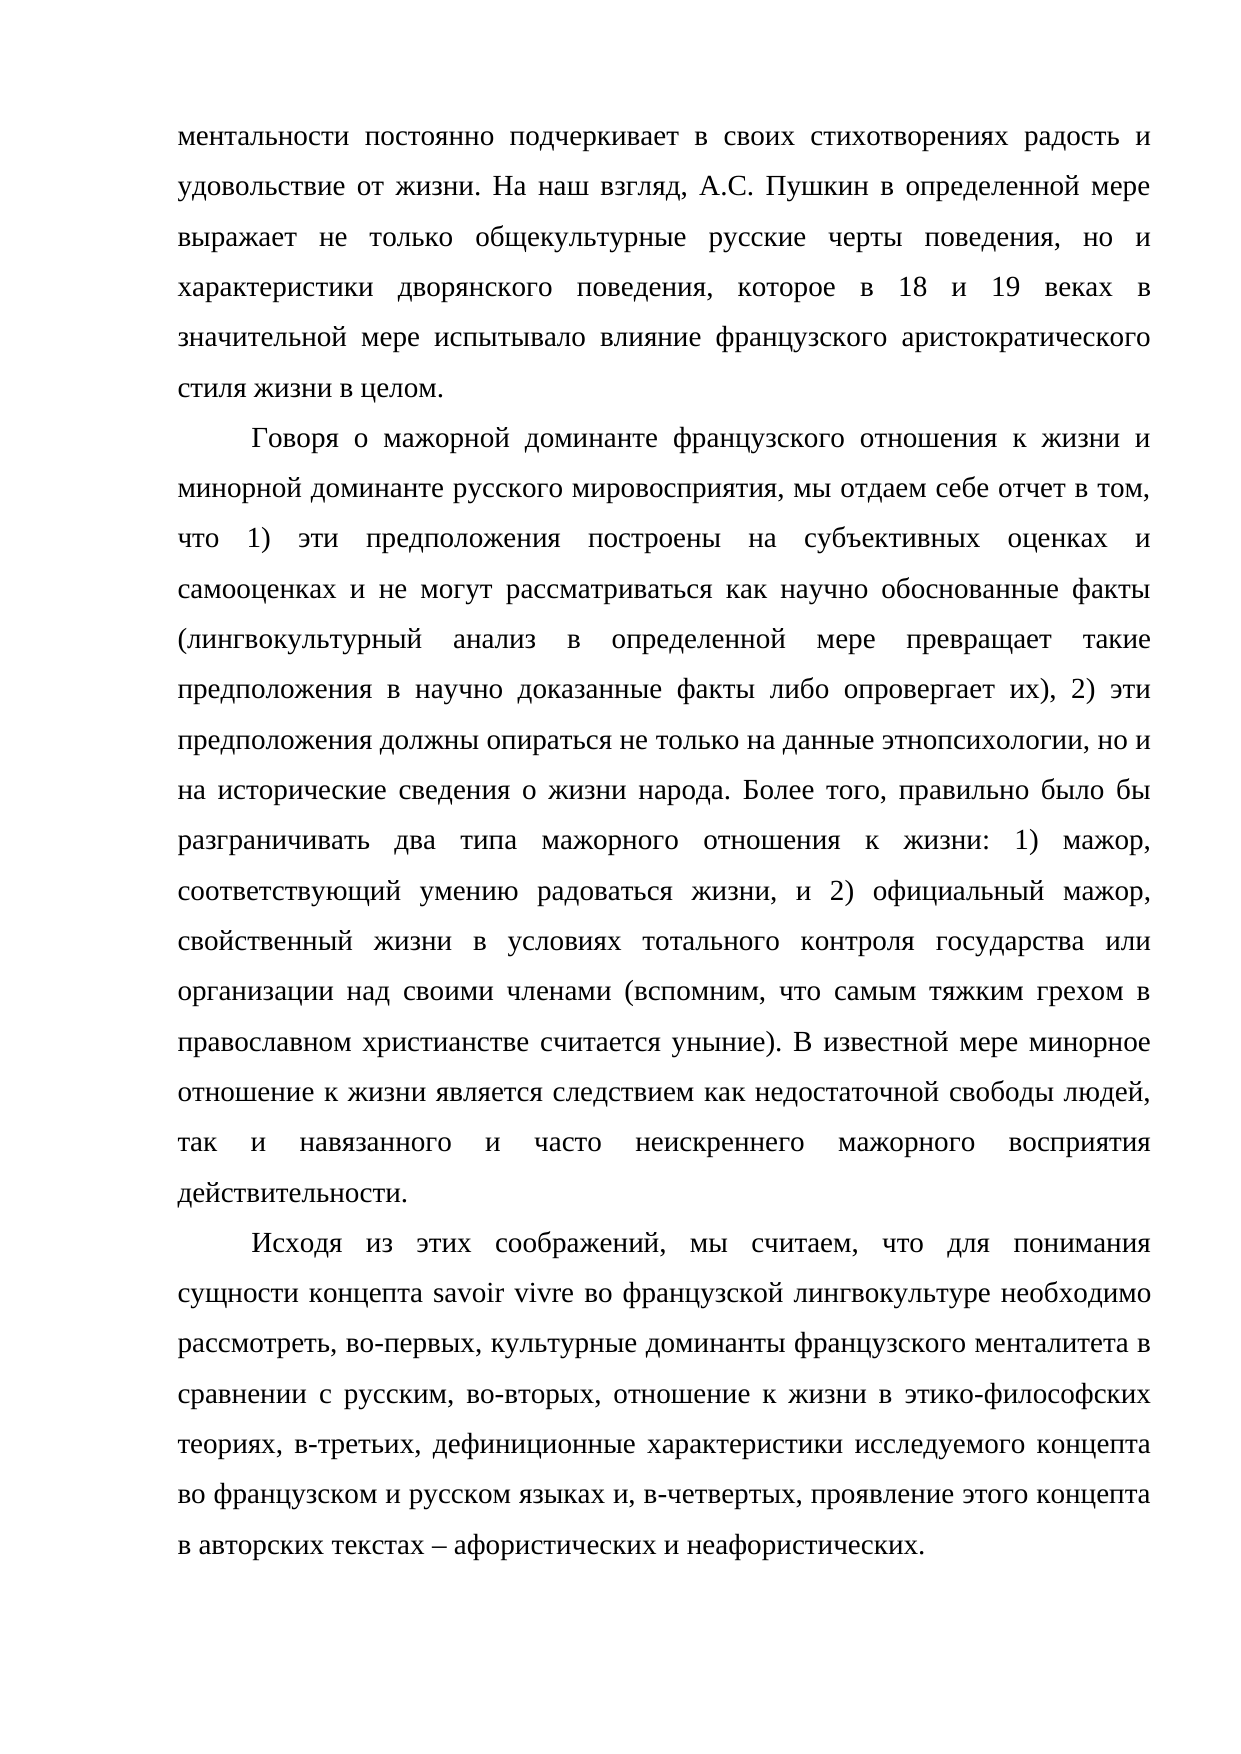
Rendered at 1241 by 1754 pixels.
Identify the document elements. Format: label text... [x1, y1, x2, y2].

text Исходя из этих соображений, мы считаем, что для понимания сущности концепта savoir vivre во французской лингвокультуре необходимо рассмотреть, во-первых, культурные доминанты французского менталитета в сравнении с русским, во-вторых, отношение к жизни в этико-философских теориях, в-третьих, дефиниционные характеристики исследуемого концепта во французском и русском языках и, в-четвертых, проявление этого концепта в авторских текстах – афористических и неафористических. [177, 1225, 1152, 1560]
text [177, 118, 1152, 403]
text Говоря о мажорной доминанте французского отношения к жизни и минорной доминанте русского мировосприятия, мы отдаем себе отчет в том, что 1) эти предположения построены на субъективных оценках и самооценках и не могут рассматриваться как научно обоснованные факты (лингвокультурный анализ в определенной мере превращает такие предположения в научно доказанные факты либо опровергает их), 2) эти предположения должны опираться не только на данные этнопсихологии, но и на исторические сведения о жизни народа. Более того, правильно было бы разграничивать два типа мажорного отношения к жизни: 1) мажор, соответствующий умению радоваться жизни, и 2) официальный мажор, свойственный жизни в условиях тотального контроля государства или организации над своими членами (вспомним, что самым тяжким грехом в православном христианстве считается уныние). В известной мере минорное отношение к жизни является следствием как недостаточной свободы людей, так и навязанного и часто неискреннего мажорного восприятия действительности. [177, 420, 1152, 1208]
